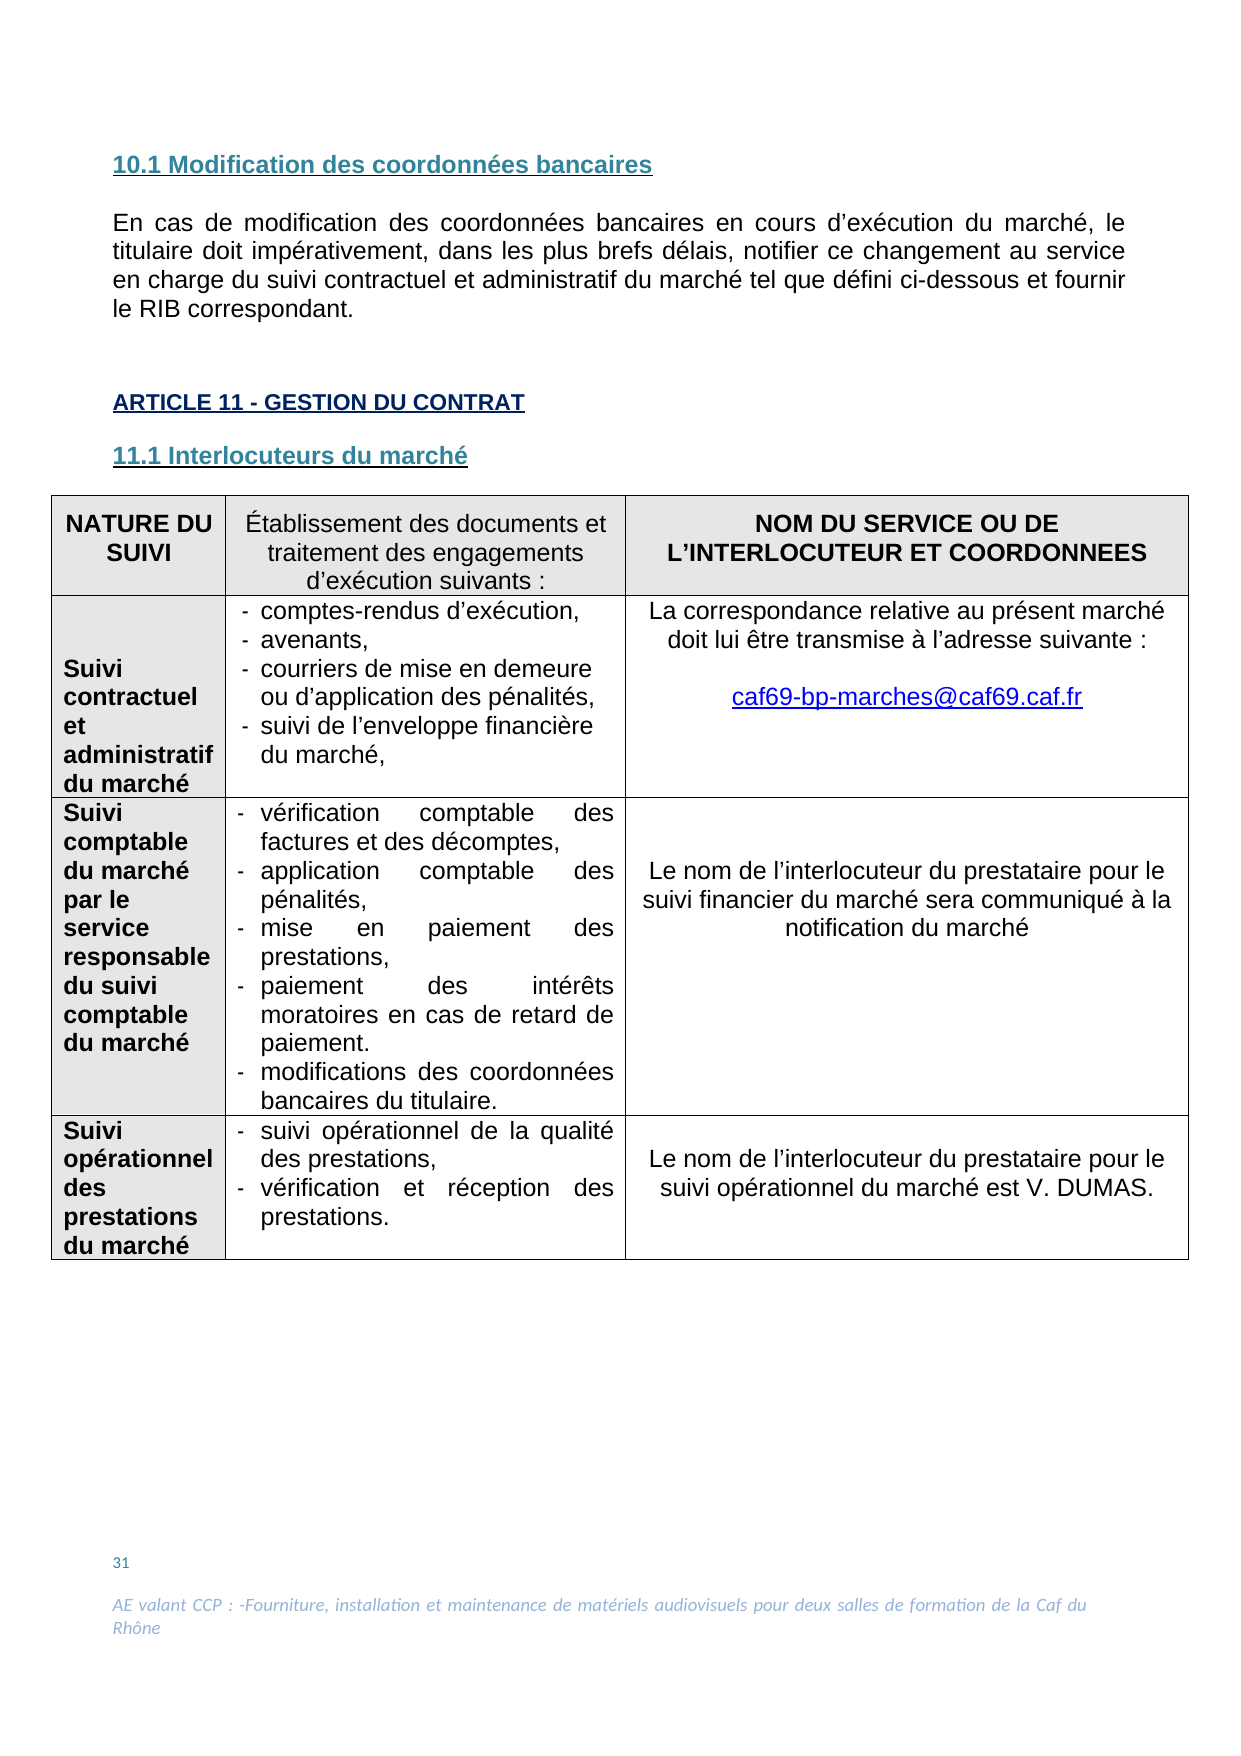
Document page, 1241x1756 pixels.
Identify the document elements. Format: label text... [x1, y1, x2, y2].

subtitle 10.1 Modification des coordonnées bancaires [112, 150, 1128, 179]
table_cell Suivi opérationnel des prestations du marché [52, 1116, 225, 1259]
table_cell Le nom de l’interlocuteur du prestataire pour le suivi opérationnel du marché est V. DUMAS. [626, 1116, 1188, 1259]
table_cell Le nom de l’interlocuteur du prestataire pour le suivi financier du marché sera communiqué à la notification du marché [626, 798, 1188, 1114]
table_cell suivi opérationnel de la qualité des prestations, vérification et réception des prestations. [226, 1116, 625, 1259]
subtitle ARTICLE 11 - GESTION DU CONTRAT [112, 388, 1128, 415]
table_cell vérification comptable des factures et des décomptes, application comptable des pénalités, mise en paiement des prestations, paiement des intérêts moratoires en cas de retard de paiement. modifications des coordonnées bancaires du titulaire. [226, 798, 625, 1114]
table_header Établissement des documents et traitement des engagements d’exécution suivants : [226, 496, 625, 595]
subtitle 11.1 Interlocuteurs du marché [112, 441, 1128, 470]
table_cell comptes-rendus d’exécution, avenants, courriers de mise en demeure ou d’application des pénalités, suivi de l’enveloppe financière du marché, [226, 596, 625, 797]
text En cas de modification des coordonnées bancaires en cours d’exécution du marché, le titulaire doit impérativement, dans les plus brefs délais, notifier ce changement au service en charge du suivi contractuel et administratif du marché tel que défini ci-dessous et fournir le RIB correspondant. [112, 207, 1128, 322]
table_cell Suivi comptable du marché par le service responsable du suivi comptable du marché [52, 798, 225, 1114]
table_header NATURE DU SUIVI [52, 496, 225, 595]
table_cell Suivi contractuel et administratif du marché [52, 596, 225, 797]
table_header NOM DU SERVICE OU DE L’INTERLOCUTEUR ET COORDONNEES [626, 496, 1188, 595]
table_cell La correspondance relative au présent marché doit lui être transmise à l’adresse suivante : caf69-bp-marches@caf69.caf.fr [626, 596, 1188, 797]
